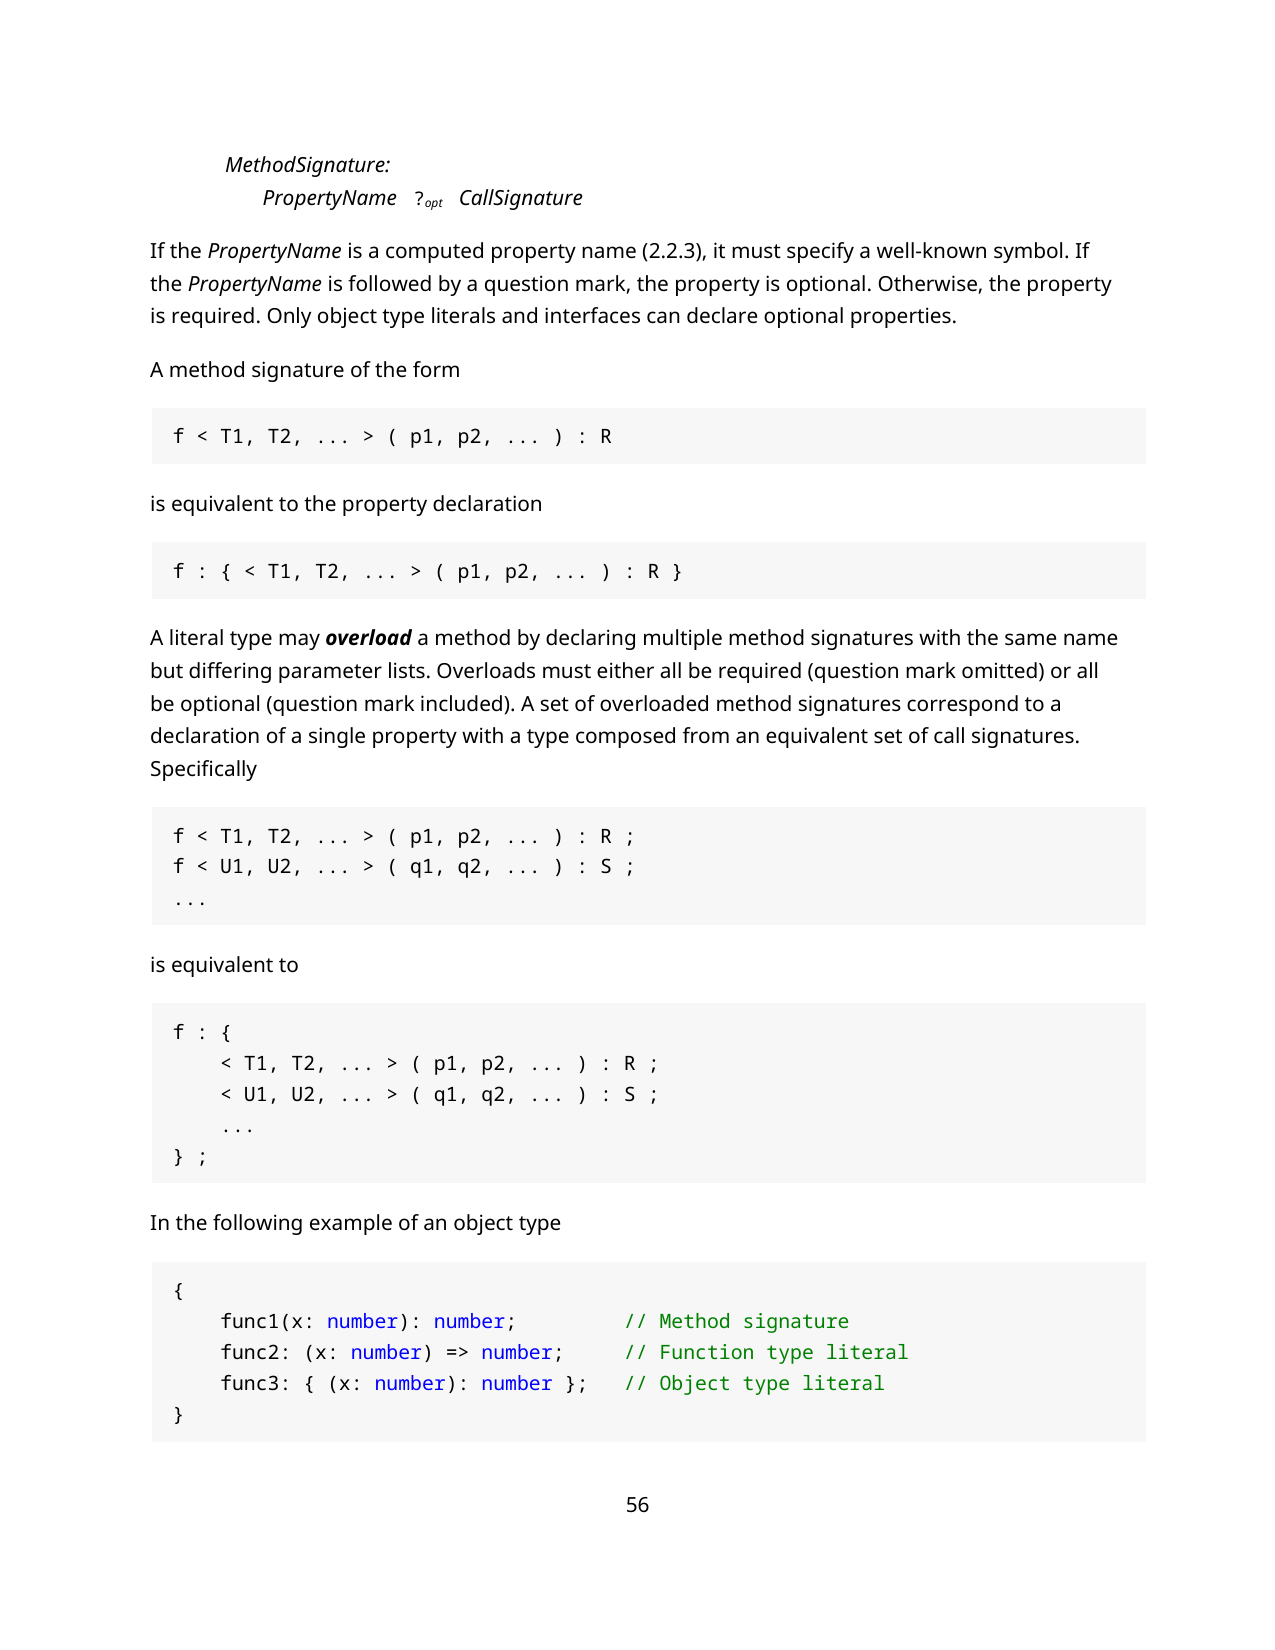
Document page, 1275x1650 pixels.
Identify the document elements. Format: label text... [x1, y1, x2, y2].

text f < T1, T2, ... > ( p1, p2, ... ) : R ; f < U1, U2, ... > ( q1, q2, ... ) : S ; ... [164, 820, 1133, 913]
text { func1(x: number): number; // Method signature func2: (x: number) => number; // Function type literal func3: { (x: number): number }; // Object type literal } [164, 1274, 1133, 1429]
text f : { < T1, T2, ... > ( p1, p2, ... ) : R } [164, 555, 1133, 586]
text MethodSignature: PropertyName ?opt CallSignature [225, 150, 1125, 211]
text is equivalent to [150, 950, 1125, 978]
text f < T1, T2, ... > ( p1, p2, ... ) : R [164, 421, 1133, 452]
text is equivalent to the property declaration [150, 489, 1125, 517]
text A literal type may overload a method by declaring multiple method signatures with the same name but differing parameter lists. Overloads must either all be required (question mark omitted) or all be optional (question mark included). A set of overloaded method signatures correspond to a declaration of a single property with a type composed from an equivalent set of call signatures. Specifically [150, 623, 1125, 782]
text f : { < T1, T2, ... > ( p1, p2, ... ) : R ; < U1, U2, ... > ( q1, q2, ... ) : S ; ... } ; [164, 1016, 1133, 1171]
text A method signature of the form [150, 355, 1125, 383]
text In the following example of an object type [150, 1208, 1125, 1237]
text If the PropertyName is a computed property name (2.2.3), it must specify a well-known symbol. If the PropertyName is followed by a question mark, the property is optional. Otherwise, the property is required. Only object type literals and interfaces can declare optional properties. [150, 236, 1125, 330]
